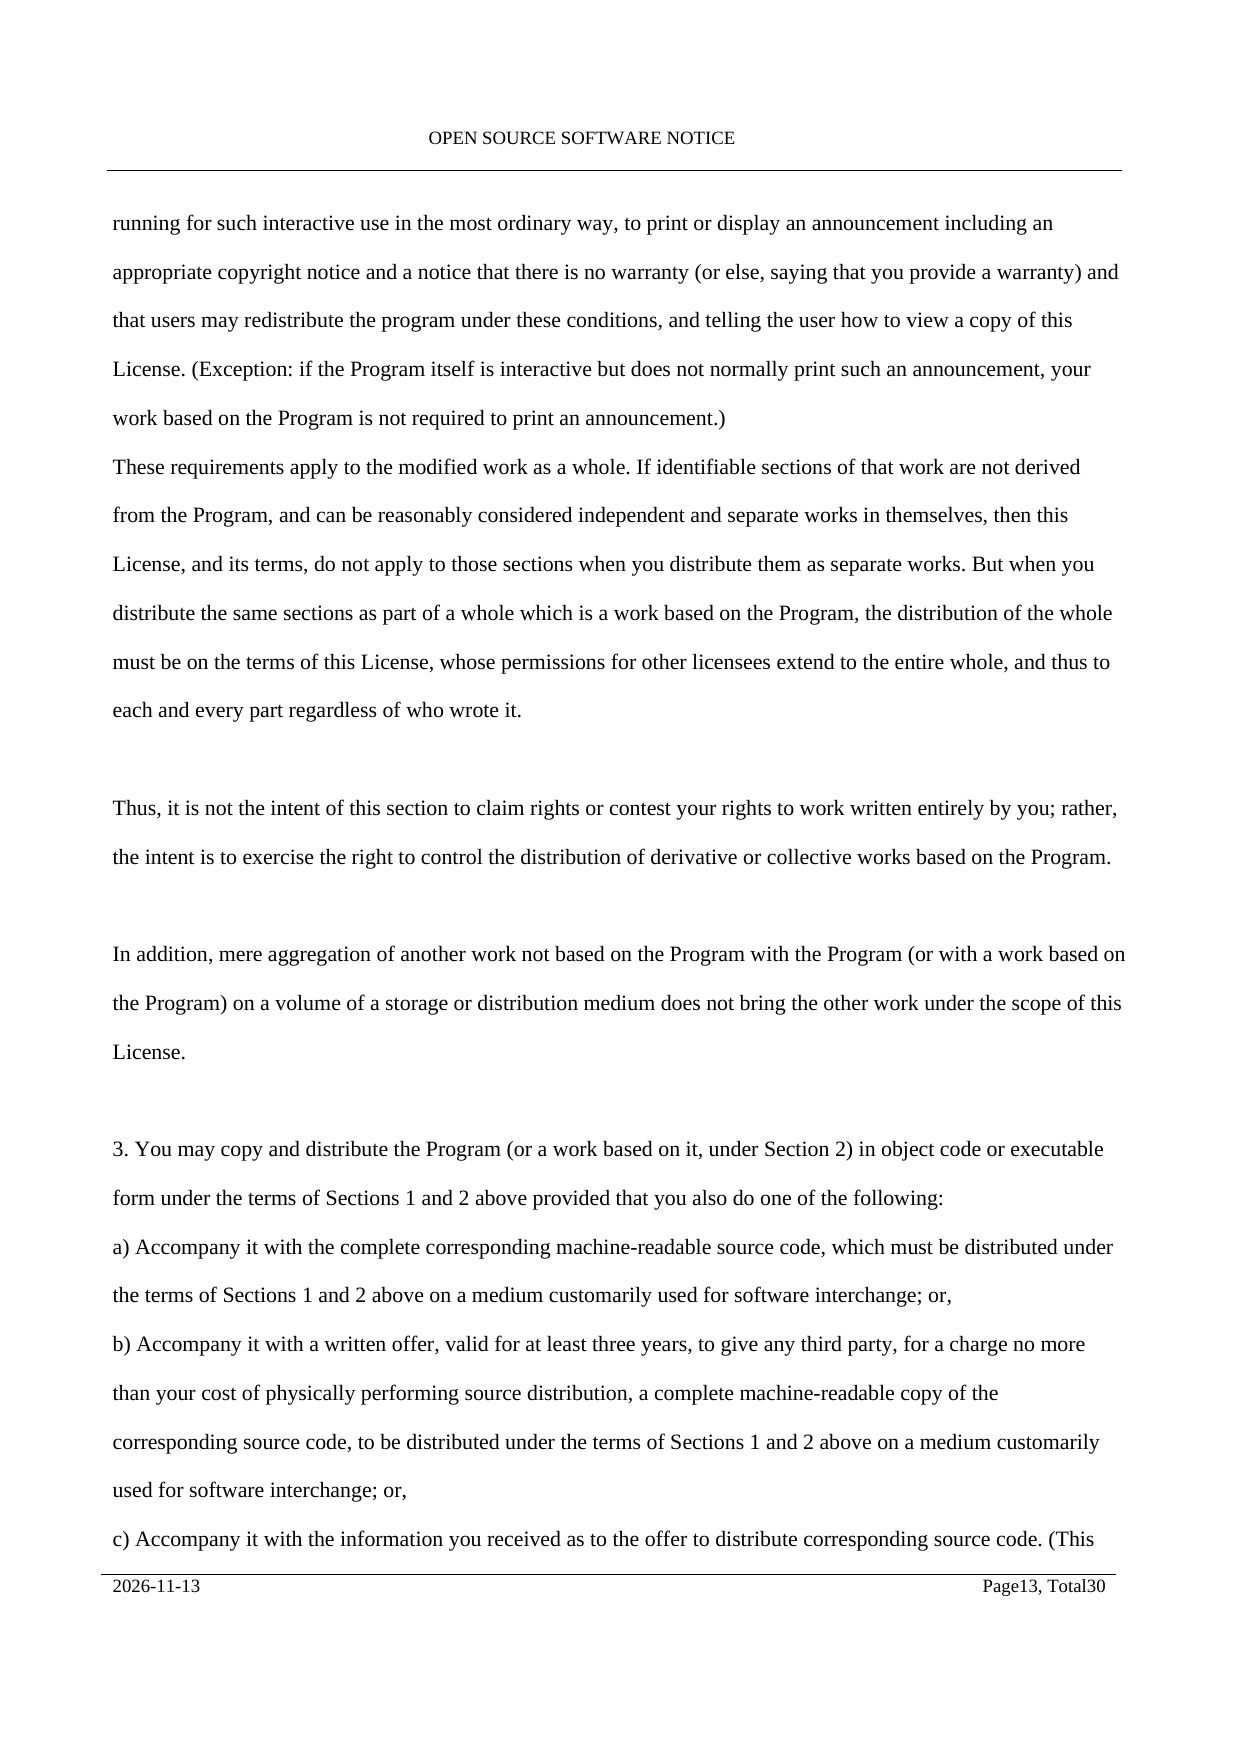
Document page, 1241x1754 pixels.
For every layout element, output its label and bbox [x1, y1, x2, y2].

text [112, 206, 1128, 1555]
